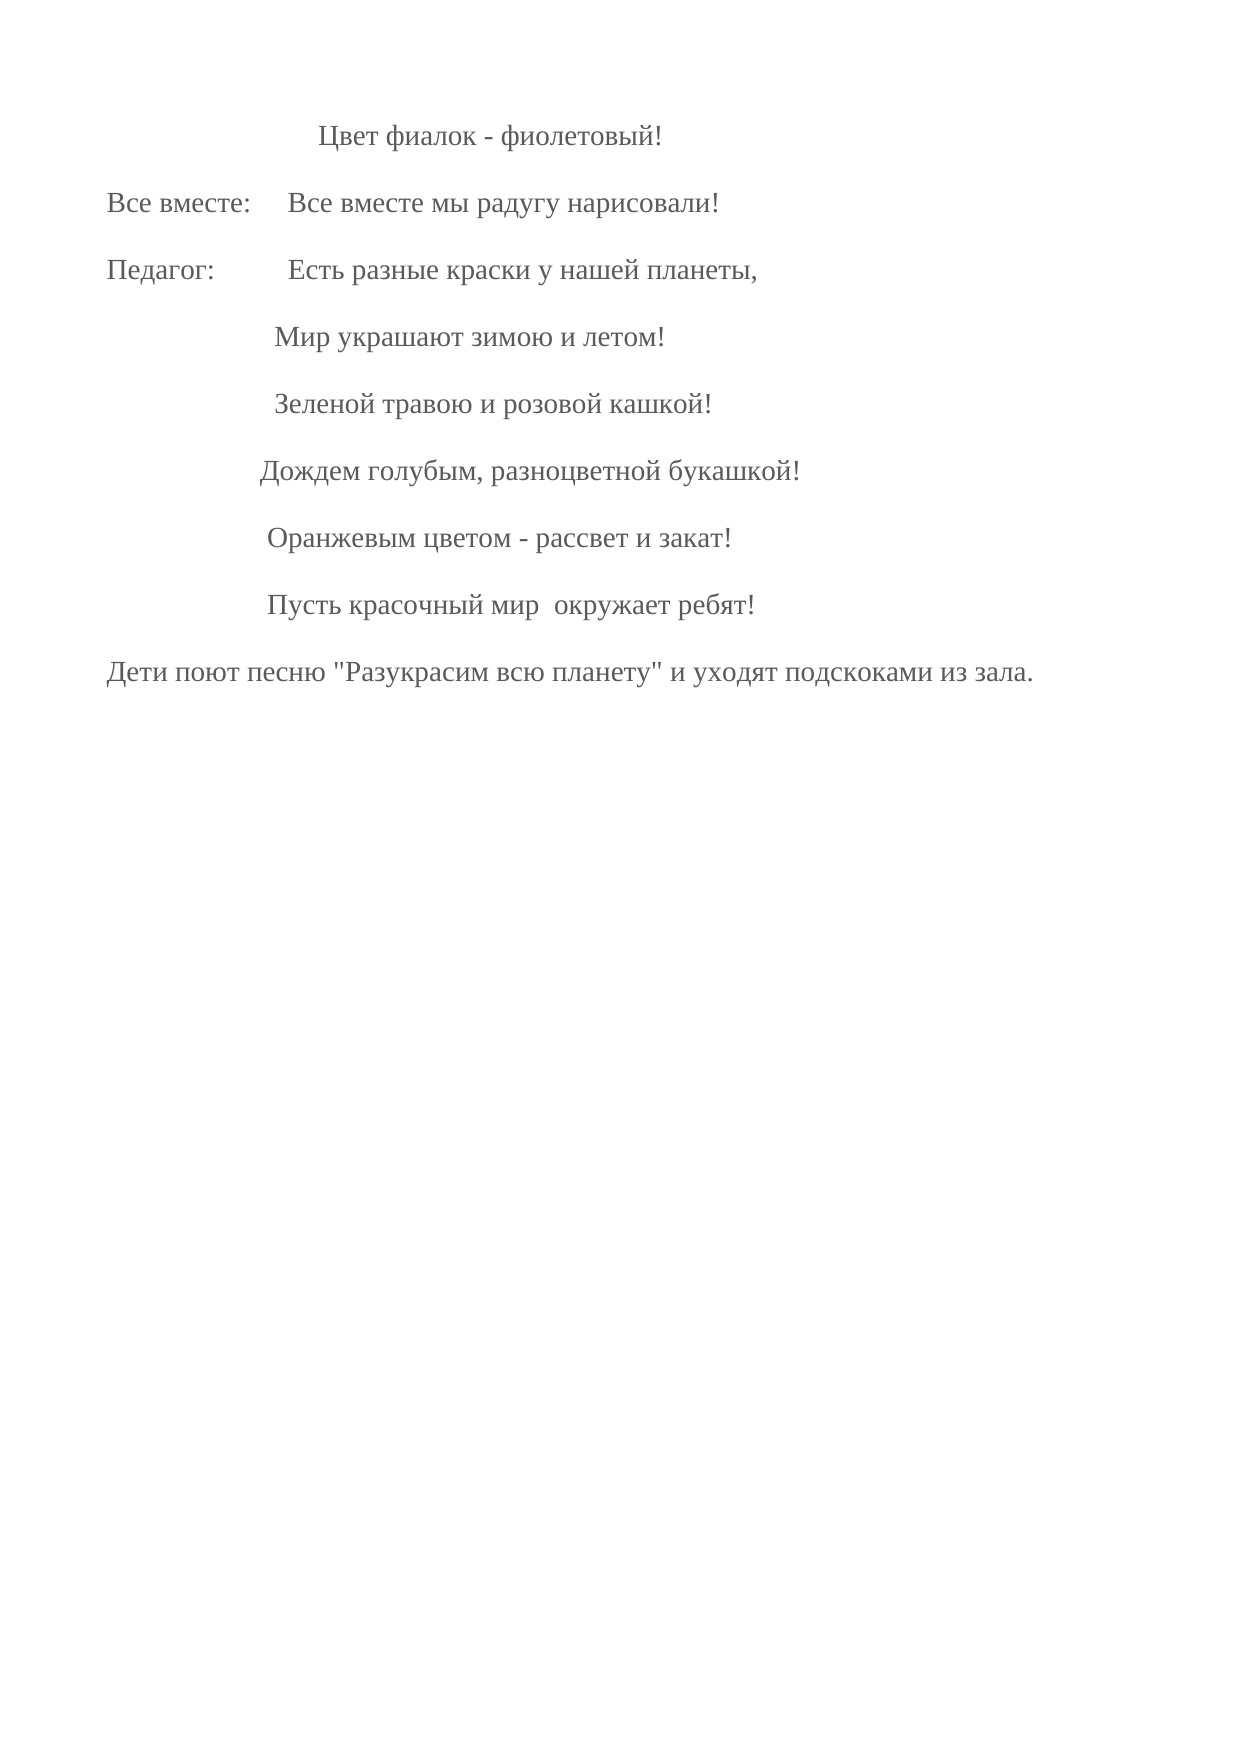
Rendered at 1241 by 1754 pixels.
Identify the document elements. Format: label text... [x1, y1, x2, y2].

text Мир украшают зимою и летом! [106, 319, 1081, 353]
text Пусть красочный мир окружает ребят! [106, 587, 1081, 621]
text Все вместе: Все вместе мы радугу нарисовали! [106, 185, 1081, 219]
text Дети поют песню "Разукрасим всю планету" и уходят подскоками из зала. [106, 654, 1081, 687]
text Оранжевым цветом - рассвет и закат! [106, 520, 1081, 553]
text Зеленой травою и розовой кашкой! [106, 386, 1081, 419]
text Дождем голубым, разноцветной букашкой! [106, 453, 1081, 487]
text Цвет фиалок - фиолетовый! [177, 118, 1152, 152]
text Педагог: Есть разные краски у нашей планеты, [106, 252, 1081, 286]
